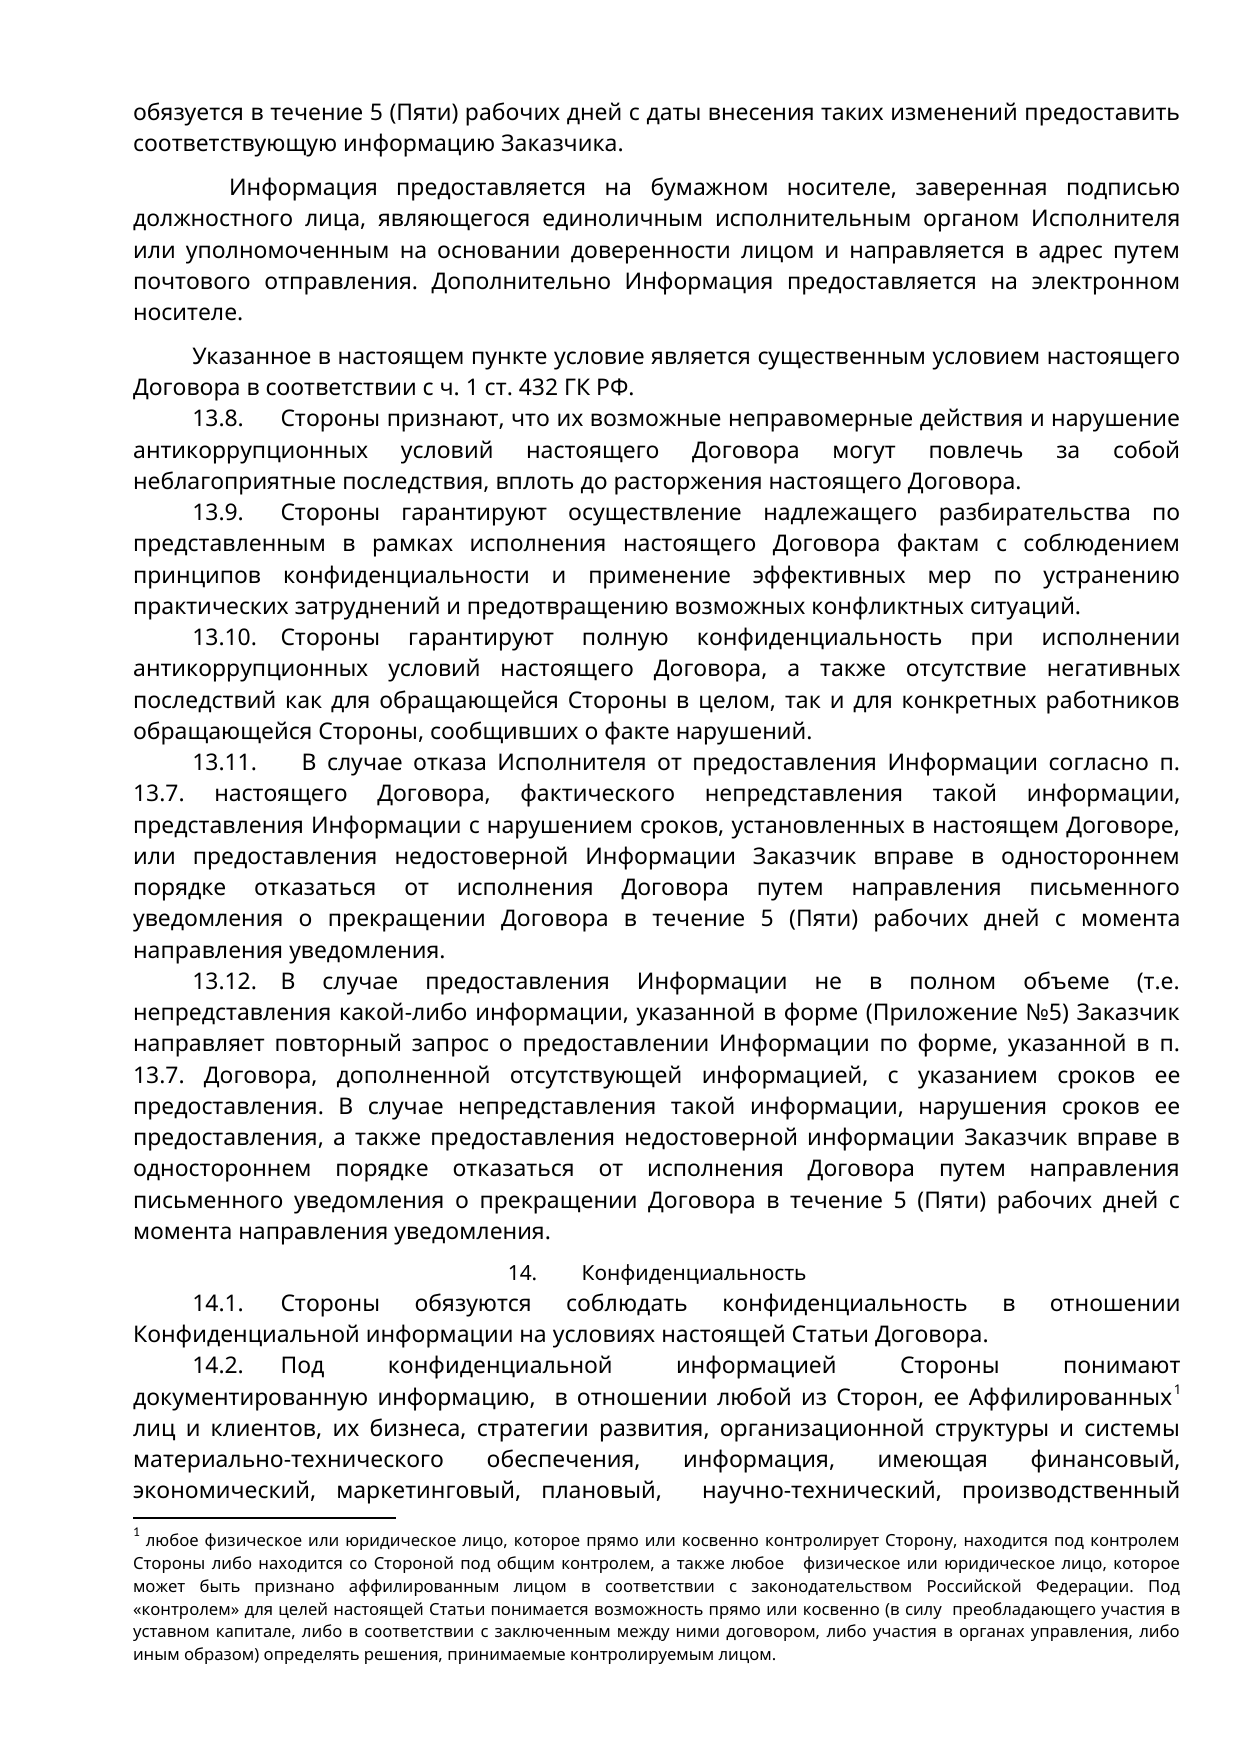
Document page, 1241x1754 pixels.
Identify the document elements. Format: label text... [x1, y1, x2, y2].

list Стороны обязуются соблюдать конфиденциальность в отношении Конфиденциальной информации на условиях настоящей Статьи Договора. [133, 1287, 1181, 1349]
list Стороны гарантируют полную конфиденциальность при исполнении антикоррупционных условий настоящего Договора, а также отсутствие негативных последствий как для обращающейся Стороны в целом, так и для конкретных работников обращающейся Стороны, сообщивших о факте нарушений. [133, 621, 1181, 746]
list Стороны гарантируют осуществление надлежащего разбирательства по представленным в рамках исполнения настоящего Договора фактам с соблюдением принципов конфиденциальности и применение эффективных мер по устранению практических затруднений и предотвращению возможных конфликтных ситуаций. [133, 496, 1181, 621]
list Указанное в настоящем пункте условие является существенным условием настоящего Договора в соответствии с ч. 1 ст. 432 ГК РФ. [133, 340, 1181, 402]
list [133, 1349, 1181, 1506]
list В случае предоставления Информации не в полном объеме (т.е. непредставления какой-либо информации, указанной в форме (Приложение №5) Заказчик направляет повторный запрос о предоставлении Информации по форме, указанной в п. 13.7. Договора, дополненной отсутствующей информацией, с указанием сроков ее предоставления. В случае непредставления такой информации, нарушения сроков ее предоставления, а также предоставления недостоверной информации Заказчик вправе в одностороннем порядке отказаться от исполнения Договора путем направления письменного уведомления о прекращении Договора в течение 5 (Пяти) рабочих дней с момента направления уведомления. [133, 965, 1181, 1246]
subtitle Конфиденциальность [133, 1258, 1181, 1287]
text Информация предоставляется на бумажном носителе, заверенная подписью должностного лица, являющегося единоличным исполнительным органом Исполнителя или уполномоченным на основании доверенности лицом и направляется в адрес путем почтового отправления. Дополнительно Информация предоставляется на электронном носителе. [133, 171, 1181, 327]
list В случае отказа Исполнителя от предоставления Информации согласно п. 13.7. настоящего Договора, фактического непредставления такой информации, представления Информации с нарушением сроков, установленных в настоящем Договоре, или предоставления недостоверной Информации Заказчик вправе в одностороннем порядке отказаться от исполнения Договора путем направления письменного уведомления о прекращении Договора в течение 5 (Пяти) рабочих дней с момента направления уведомления. [133, 746, 1181, 965]
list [133, 96, 1181, 158]
list Стороны признают, что их возможные неправомерные действия и нарушение антикоррупционных условий настоящего Договора могут повлечь за собой неблагоприятные последствия, вплоть до расторжения настоящего Договора. [133, 402, 1181, 496]
